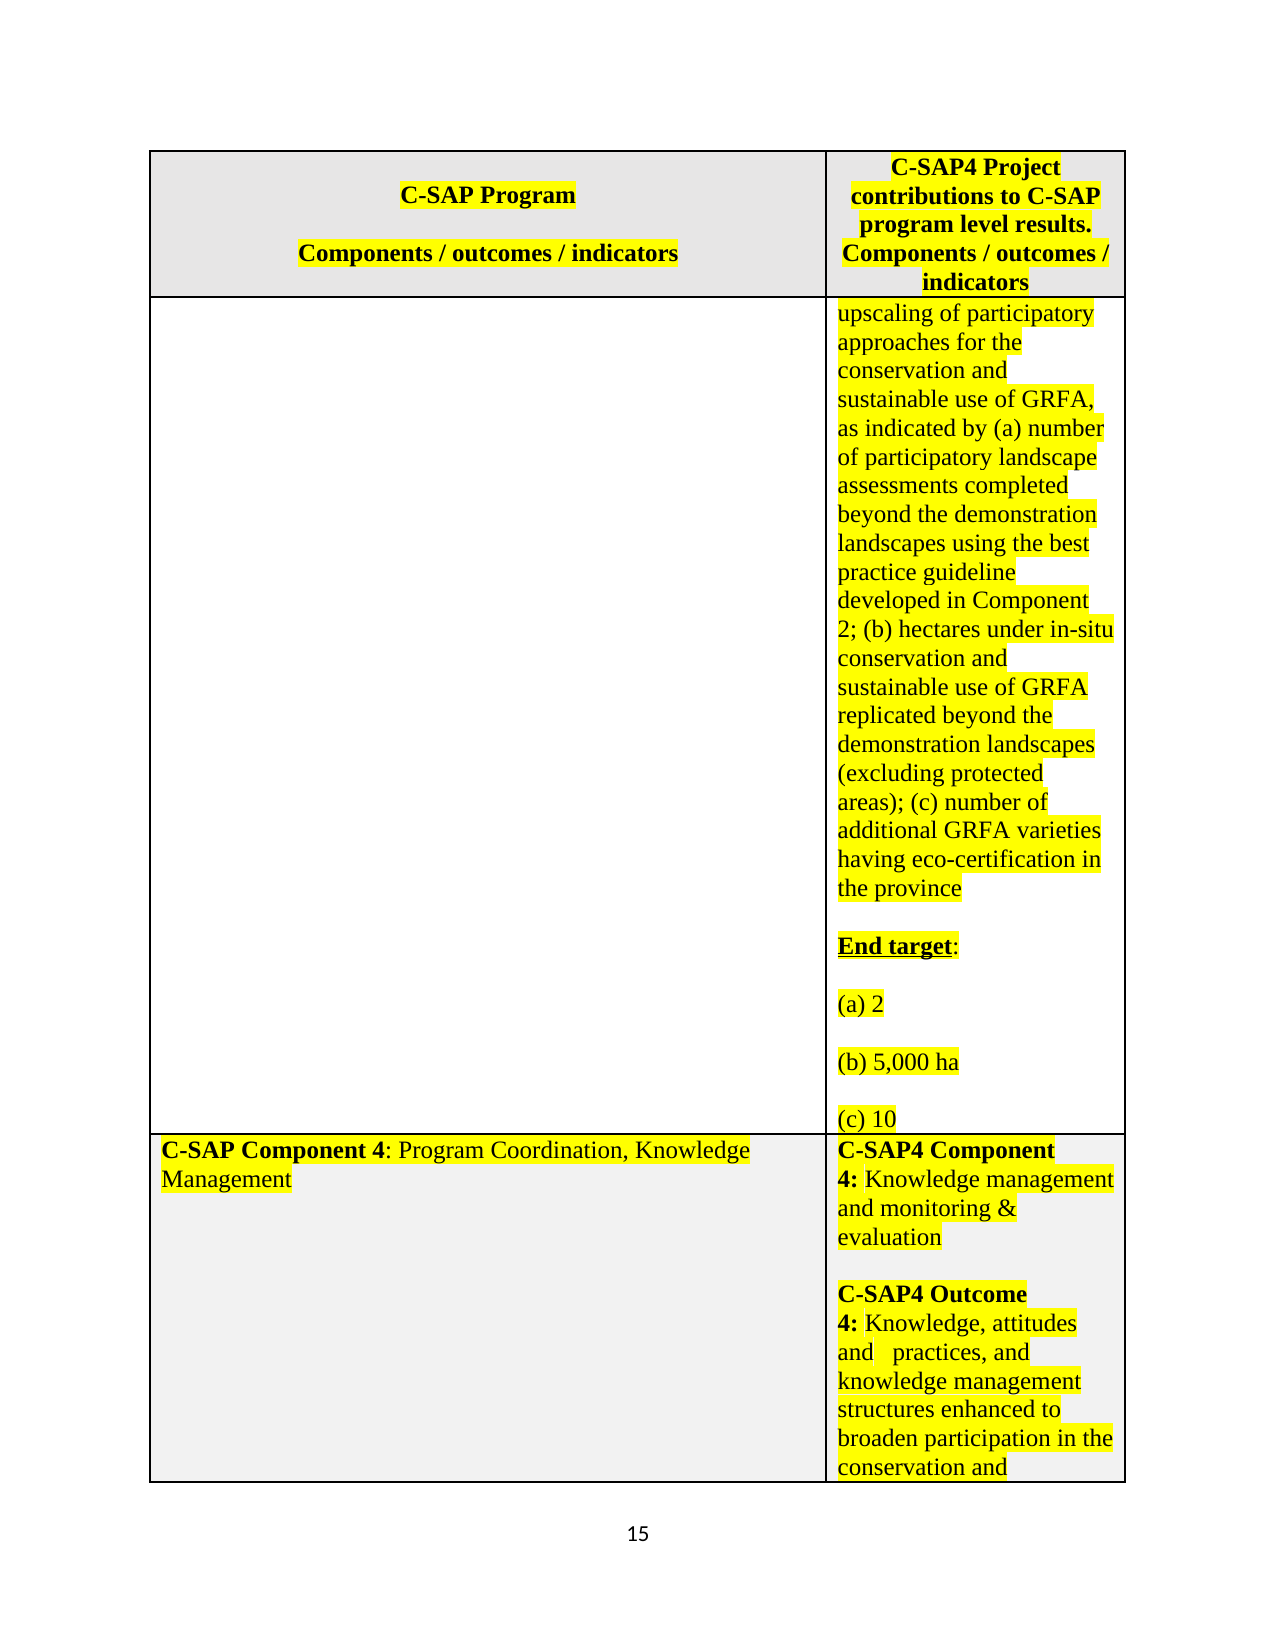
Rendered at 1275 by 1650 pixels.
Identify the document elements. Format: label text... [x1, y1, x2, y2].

table_header C-SAP Program Components / outcomes / indicators [151, 152, 825, 296]
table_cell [151, 1135, 825, 1481]
table_header C-SAP4 Project contributions to C-SAP program level results. Components / outcomes / indicators [827, 152, 1124, 296]
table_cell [827, 298, 1124, 1133]
